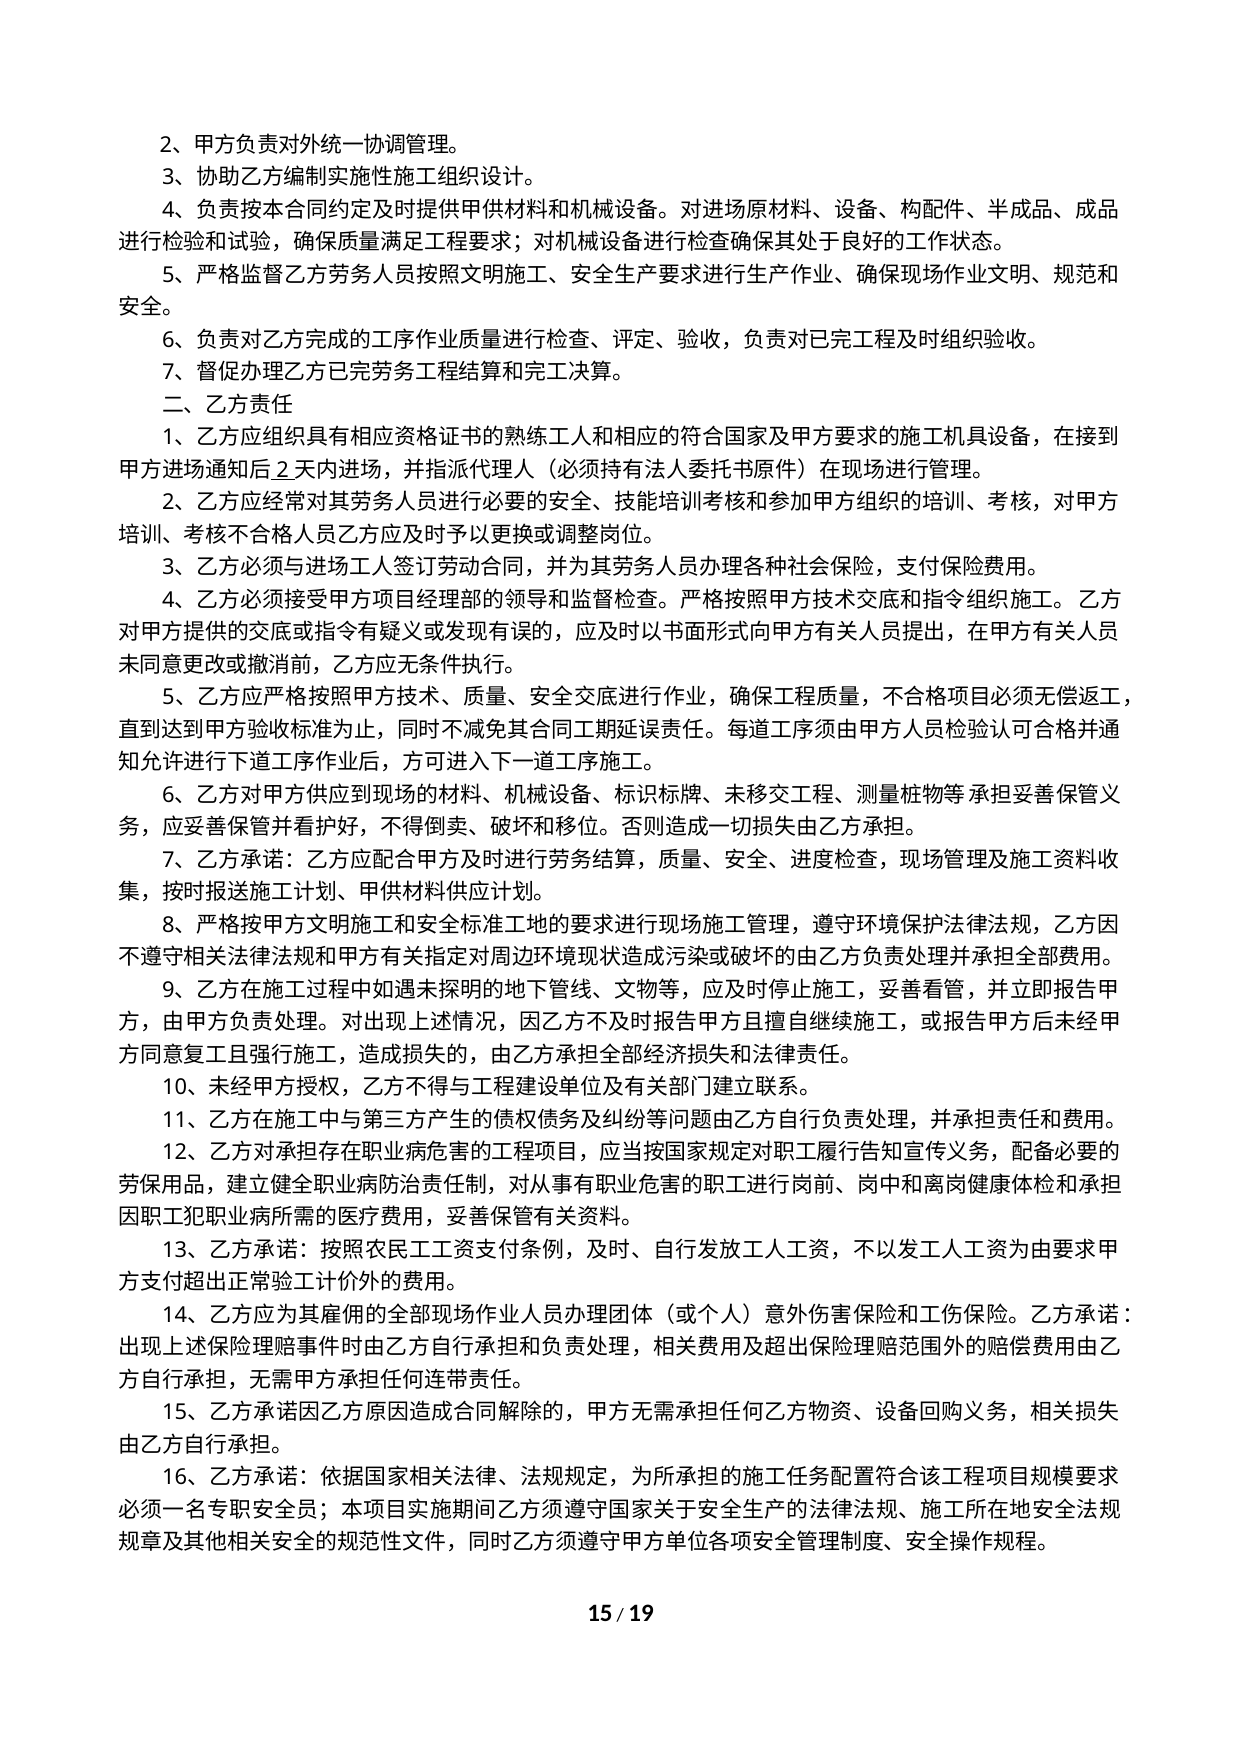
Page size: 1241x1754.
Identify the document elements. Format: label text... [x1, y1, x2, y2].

text 8、严格按甲方文明施工和安全标准工地的要求进行现场施工管理，遵守环境保护法律法规，乙方因不遵守相关法律法规和甲方有关指定对周边环境现状造成污染或破坏的由乙方负责处理并承担全部费用。 [118, 906, 1122, 971]
text 二、乙方责任 [118, 386, 1122, 419]
text 5、乙方应严格按照甲方技术、质量、安全交底进行作业，确保工程质量，不合格项目必须无偿返工，直到达到甲方验收标准为止，同时不减免其合同工期延误责任。每道工序须由甲方人员检验认可合格并通知允许进行下道工序作业后，方可进入下一道工序施工。 [118, 679, 1122, 776]
text 15、乙方承诺因乙方原因造成合同解除的，甲方无需承担任何乙方物资、设备回购义务，相关损失由乙方自行承担。 [118, 1394, 1122, 1459]
text 3、乙方必须与进场工人签订劳动合同，并为其劳务人员办理各种社会保险，支付保险费用。 [118, 549, 1122, 581]
text 6、负责对乙方完成的工序作业质量进行检查、评定、验收，负责对已完工程及时组织验收。 [118, 321, 1122, 354]
text 11、乙方在施工中与第三方产生的债权债务及纠纷等问题由乙方自行负责处理，并承担责任和费用。 [118, 1101, 1122, 1134]
text 1、乙方应组织具有相应资格证书的熟练工人和相应的符合国家及甲方要求的施工机具设备，在接到甲方进场通知后 2 天内进场，并指派代理人（必须持有法人委托书原件）在现场进行管理。 [118, 419, 1122, 484]
text 3、协助乙方编制实施性施工组织设计。 [118, 159, 1122, 191]
text 6、乙方对甲方供应到现场的材料、机械设备、标识标牌、未移交工程、测量桩物等承担妥善保管义务，应妥善保管并看护好，不得倒卖、破坏和移位。否则造成一切损失由乙方承担。 [118, 776, 1122, 841]
text 10、未经甲方授权，乙方不得与工程建设单位及有关部门建立联系。 [118, 1069, 1122, 1101]
text 4、乙方必须接受甲方项目经理部的领导和监督检查。严格按照甲方技术交底和指令组织施工。乙方对甲方提供的交底或指令有疑义或发现有误的，应及时以书面形式向甲方有关人员提出，在甲方有关人员未同意更改或撤消前，乙方应无条件执行。 [118, 581, 1122, 679]
text 2、甲方负责对外统一协调管理。 [118, 126, 1122, 159]
text 16、乙方承诺：依据国家相关法律、法规规定，为所承担的施工任务配置符合该工程项目规模要求必须一名专职安全员；本项目实施期间乙方须遵守国家关于安全生产的法律法规、施工所在地安全法规、规章及其他相关安全的规范性文件，同时乙方须遵守甲方单位各项安全管理制度、安全操作规程。 [118, 1459, 1122, 1556]
text 9、乙方在施工过程中如遇未探明的地下管线、文物等，应及时停止施工，妥善看管，并立即报告甲方，由甲方负责处理。对出现上述情况，因乙方不及时报告甲方且擅自继续施工，或报告甲方后未经甲方同意复工且强行施工，造成损失的，由乙方承担全部经济损失和法律责任。 [118, 971, 1122, 1069]
text 14、乙方应为其雇佣的全部现场作业人员办理团体（或个人）意外伤害保险和工伤保险。乙方承诺：出现上述保险理赔事件时由乙方自行承担和负责处理，相关费用及超出保险理赔范围外的赔偿费用由乙方自行承担，无需甲方承担任何连带责任。 [118, 1296, 1122, 1394]
text 12、乙方对承担存在职业病危害的工程项目，应当按国家规定对职工履行告知宣传义务，配备必要的劳保用品，建立健全职业病防治责任制，对从事有职业危害的职工进行岗前、岗中和离岗健康体检和承担因职工犯职业病所需的医疗费用，妥善保管有关资料。 [118, 1134, 1122, 1231]
text 13、乙方承诺：按照农民工工资支付条例，及时、自行发放工人工资，不以发工人工资为由要求甲方支付超出正常验工计价外的费用。 [118, 1231, 1122, 1296]
text 5、严格监督乙方劳务人员按照文明施工、安全生产要求进行生产作业、确保现场作业文明、规范和安全。 [118, 256, 1122, 321]
text 4、负责按本合同约定及时提供甲供材料和机械设备。对进场原材料、设备、构配件、半成品、成品进行检验和试验，确保质量满足工程要求；对机械设备进行检查确保其处于良好的工作状态。 [118, 191, 1122, 256]
text 7、督促办理乙方已完劳务工程结算和完工决算。 [118, 354, 1122, 386]
text 7、乙方承诺：乙方应配合甲方及时进行劳务结算，质量、安全、进度检查，现场管理及施工资料收集，按时报送施工计划、甲供材料供应计划。 [118, 841, 1122, 906]
text 2、乙方应经常对其劳务人员进行必要的安全、技能培训考核和参加甲方组织的培训、考核，对甲方培训、考核不合格人员乙方应及时予以更换或调整岗位。 [118, 484, 1122, 549]
